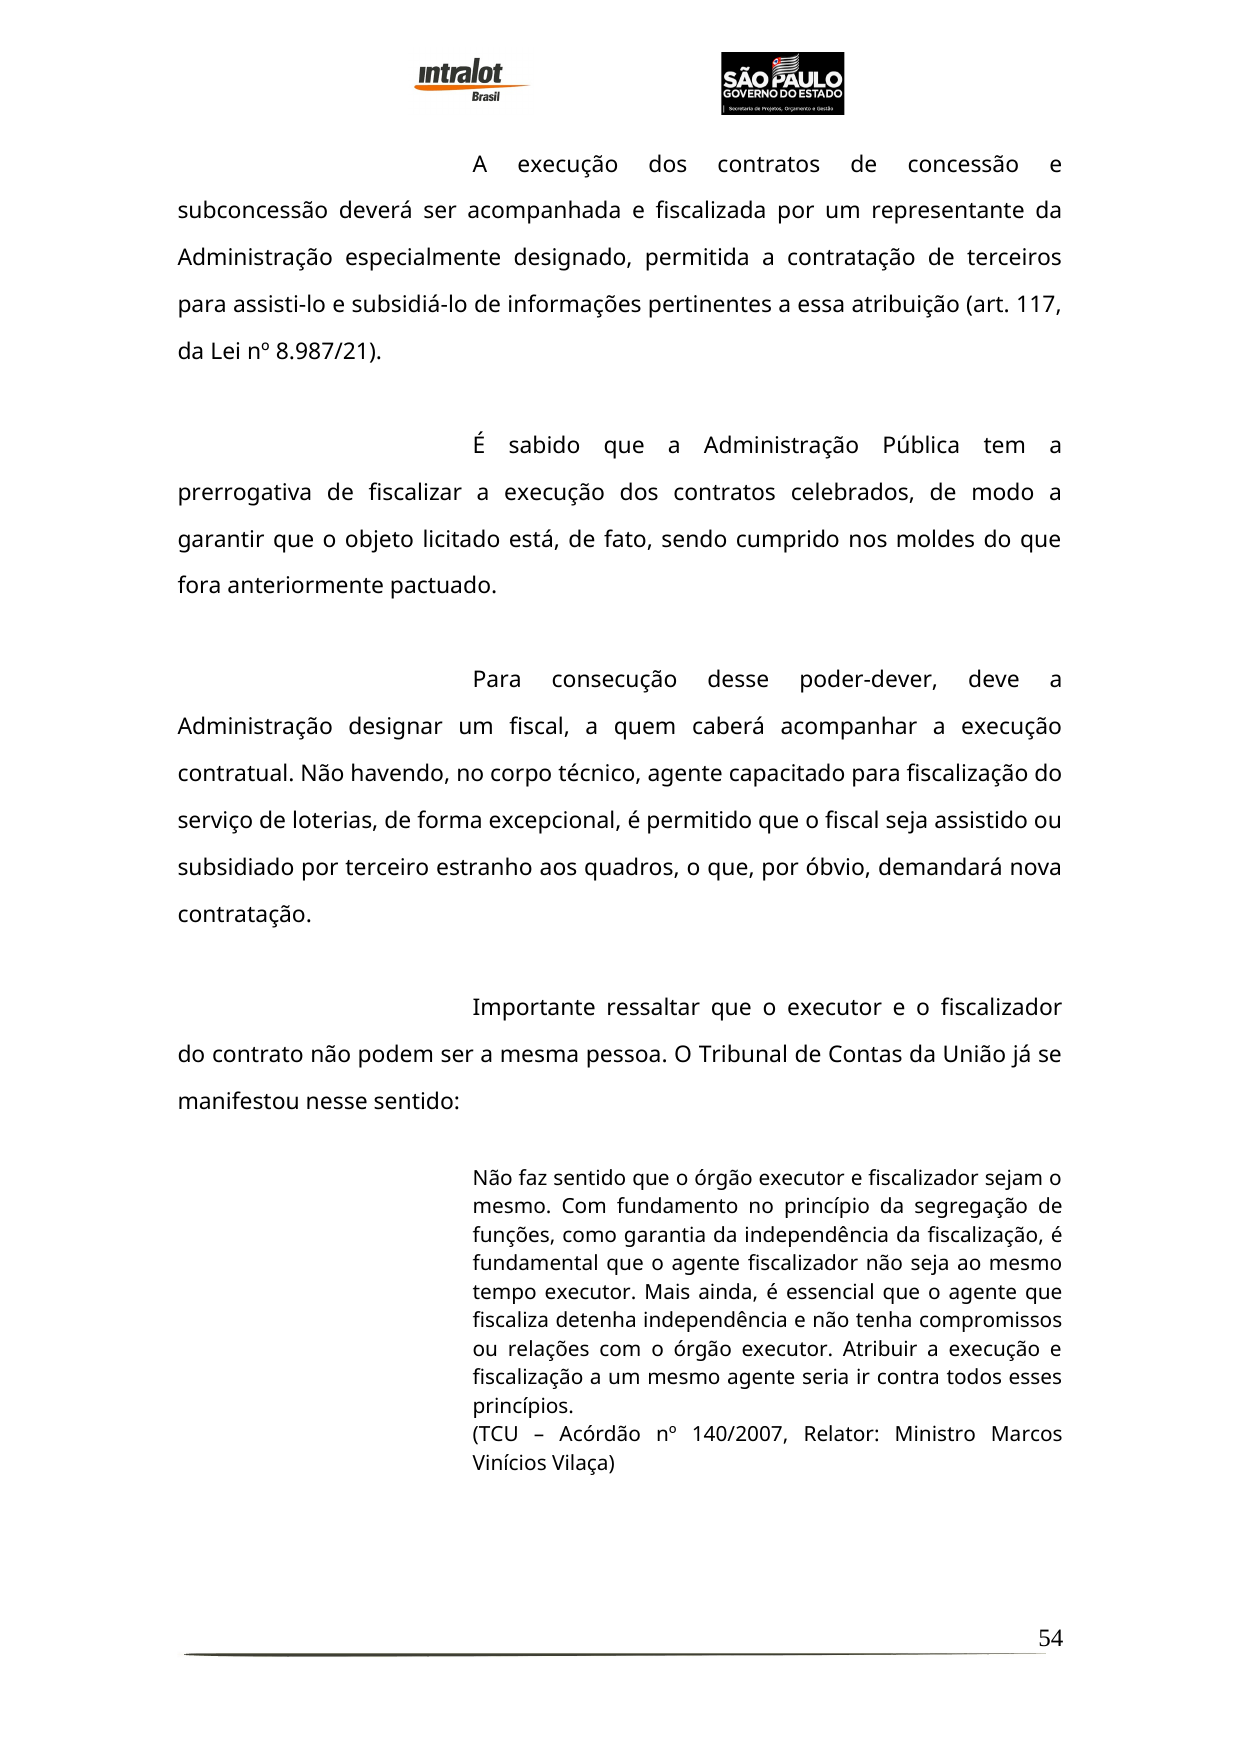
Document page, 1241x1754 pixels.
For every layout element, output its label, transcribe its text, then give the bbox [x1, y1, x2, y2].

list A execução dos contratos de concessão e subconcessão deverá ser acompanhada e fiscalizada por um representante da Administração especialmente designado, permitida a contratação de terceiros para assisti-lo e subsidiá-lo de informações pertinentes a essa atribuição (art. 117, da Lei nº 8.987/21). [177, 148, 1063, 366]
picture [408, 47, 534, 115]
picture [177, 1651, 1046, 1658]
list É sabido que a Administração Pública tem a prerrogativa de fiscalizar a execução dos contratos celebrados, de modo a garantir que o objeto licitado está, de fato, sendo cumprido nos moldes do que fora anteriormente pactuado. [177, 429, 1063, 601]
text Não faz sentido que o órgão executor e fiscalizador sejam o mesmo. Com fundamento no princípio da segregação de funções, como garantia da independência da fiscalização, é fundamental que o agente fiscalizador não seja ao mesmo tempo executor. Mais ainda, é essencial que o agente que fiscaliza detenha independência e não tenha compromissos ou relações com o órgão executor. Atribuir a execução e fiscalização a um mesmo agente seria ir contra todos esses princípios. [472, 1163, 1063, 1419]
picture [721, 52, 845, 115]
list Importante ressaltar que o executor e o fiscalizador do contrato não podem ser a mesma pessoa. O Tribunal de Contas da União já se manifestou nesse sentido: [177, 991, 1063, 1116]
text (TCU – Acórdão nº 140/2007, Relator: Ministro Marcos Vinícios Vilaça) [472, 1419, 1063, 1476]
list Para consecução desse poder-dever, deve a Administração designar um fiscal, a quem caberá acompanhar a execução contratual. Não havendo, no corpo técnico, agente capacitado para fiscalização do serviço de loterias, de forma excepcional, é permitido que o fiscal seja assistido ou subsidiado por terceiro estranho aos quadros, o que, por óbvio, demandará nova contratação. [177, 663, 1063, 929]
